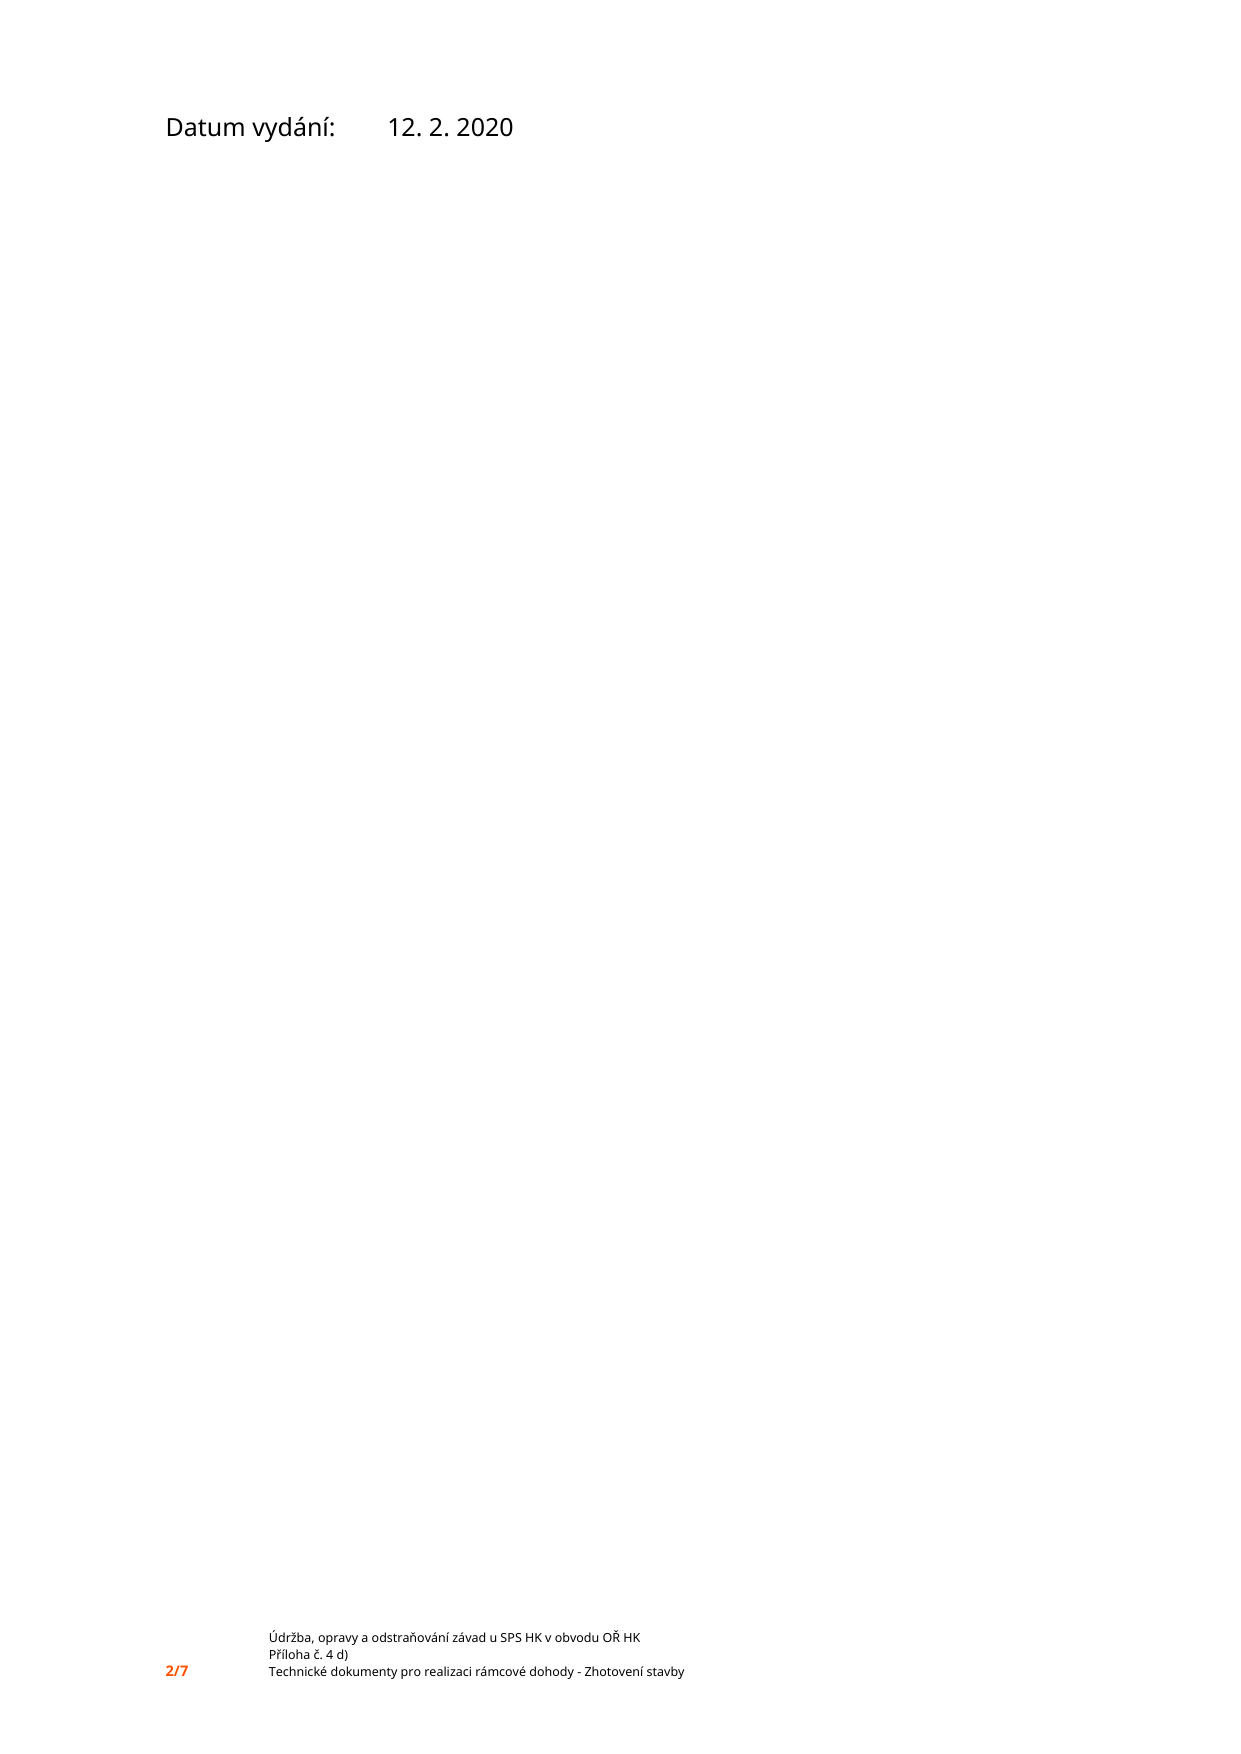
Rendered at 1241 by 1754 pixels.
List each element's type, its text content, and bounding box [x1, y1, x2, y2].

text Datum vydání: 12. 2. 2020 [165, 109, 1075, 143]
